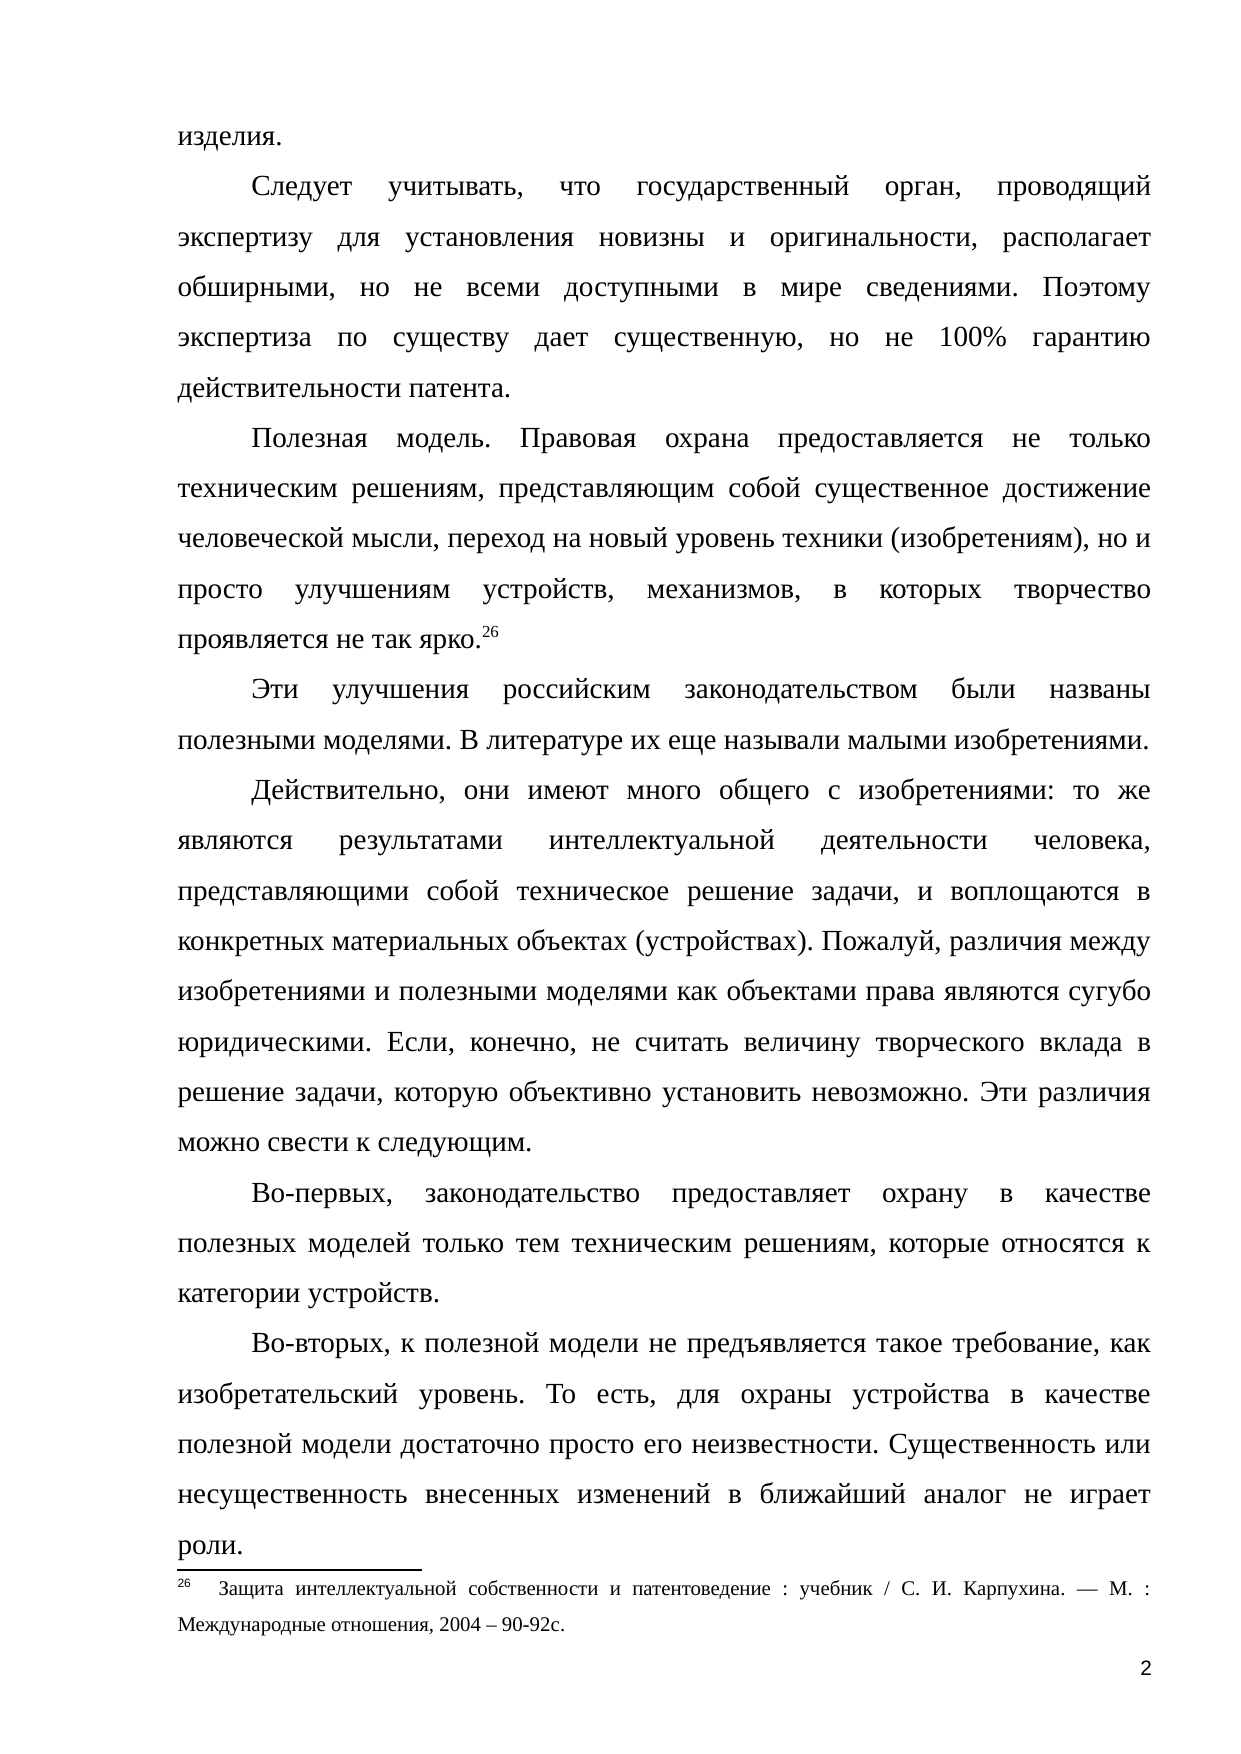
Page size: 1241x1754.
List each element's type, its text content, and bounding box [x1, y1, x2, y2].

text Во-первых, законодательство предоставляет охрану в качестве полезных моделей только тем техническим решениям, которые относятся к категории устройств. [177, 1175, 1152, 1309]
text Полезная модель. Правовая охрана предоставляется не только техническим решениям, представляющим собой существенное достижение человеческой мысли, переход на новый уровень техники (изобретениям), но и просто улучшениям устройств, механизмов, в которых творчество проявляется не так ярко. [177, 420, 1152, 655]
text Следует учитывать, что государственный орган, проводящий экспертизу для установления новизны и оригинальности, располагает обширными, но не всеми доступными в мире сведениями. Поэтому экспертиза по существу дает существенную, но не 100% гарантию действительности патента. [177, 168, 1152, 403]
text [177, 118, 1152, 152]
text Действительно, они имеют много общего с изобретениями: то же являются результатами интеллектуальной деятельности человека, представляющими собой техническое решение задачи, и воплощаются в конкретных материальных объектах (устройствах). Пожалуй, различия между изобретениями и полезными моделями как объектами права являются сугубо юридическими. Если, конечно, не считать величину творческого вклада в решение задачи, которую объективно установить невозможно. Эти различия можно свести к следующим. [177, 772, 1152, 1158]
text Во-вторых, к полезной модели не предъявляется такое требование, как изобретательский уровень. То есть, для охраны устройства в качестве полезной модели достаточно просто его неизвестности. Существенность или несущественность внесенных изменений в ближайший аналог не играет роли. [177, 1326, 1152, 1560]
text Эти улучшения российским законодательством были названы полезными моделями. В литературе их еще называли малыми изобретениями. [177, 672, 1152, 755]
